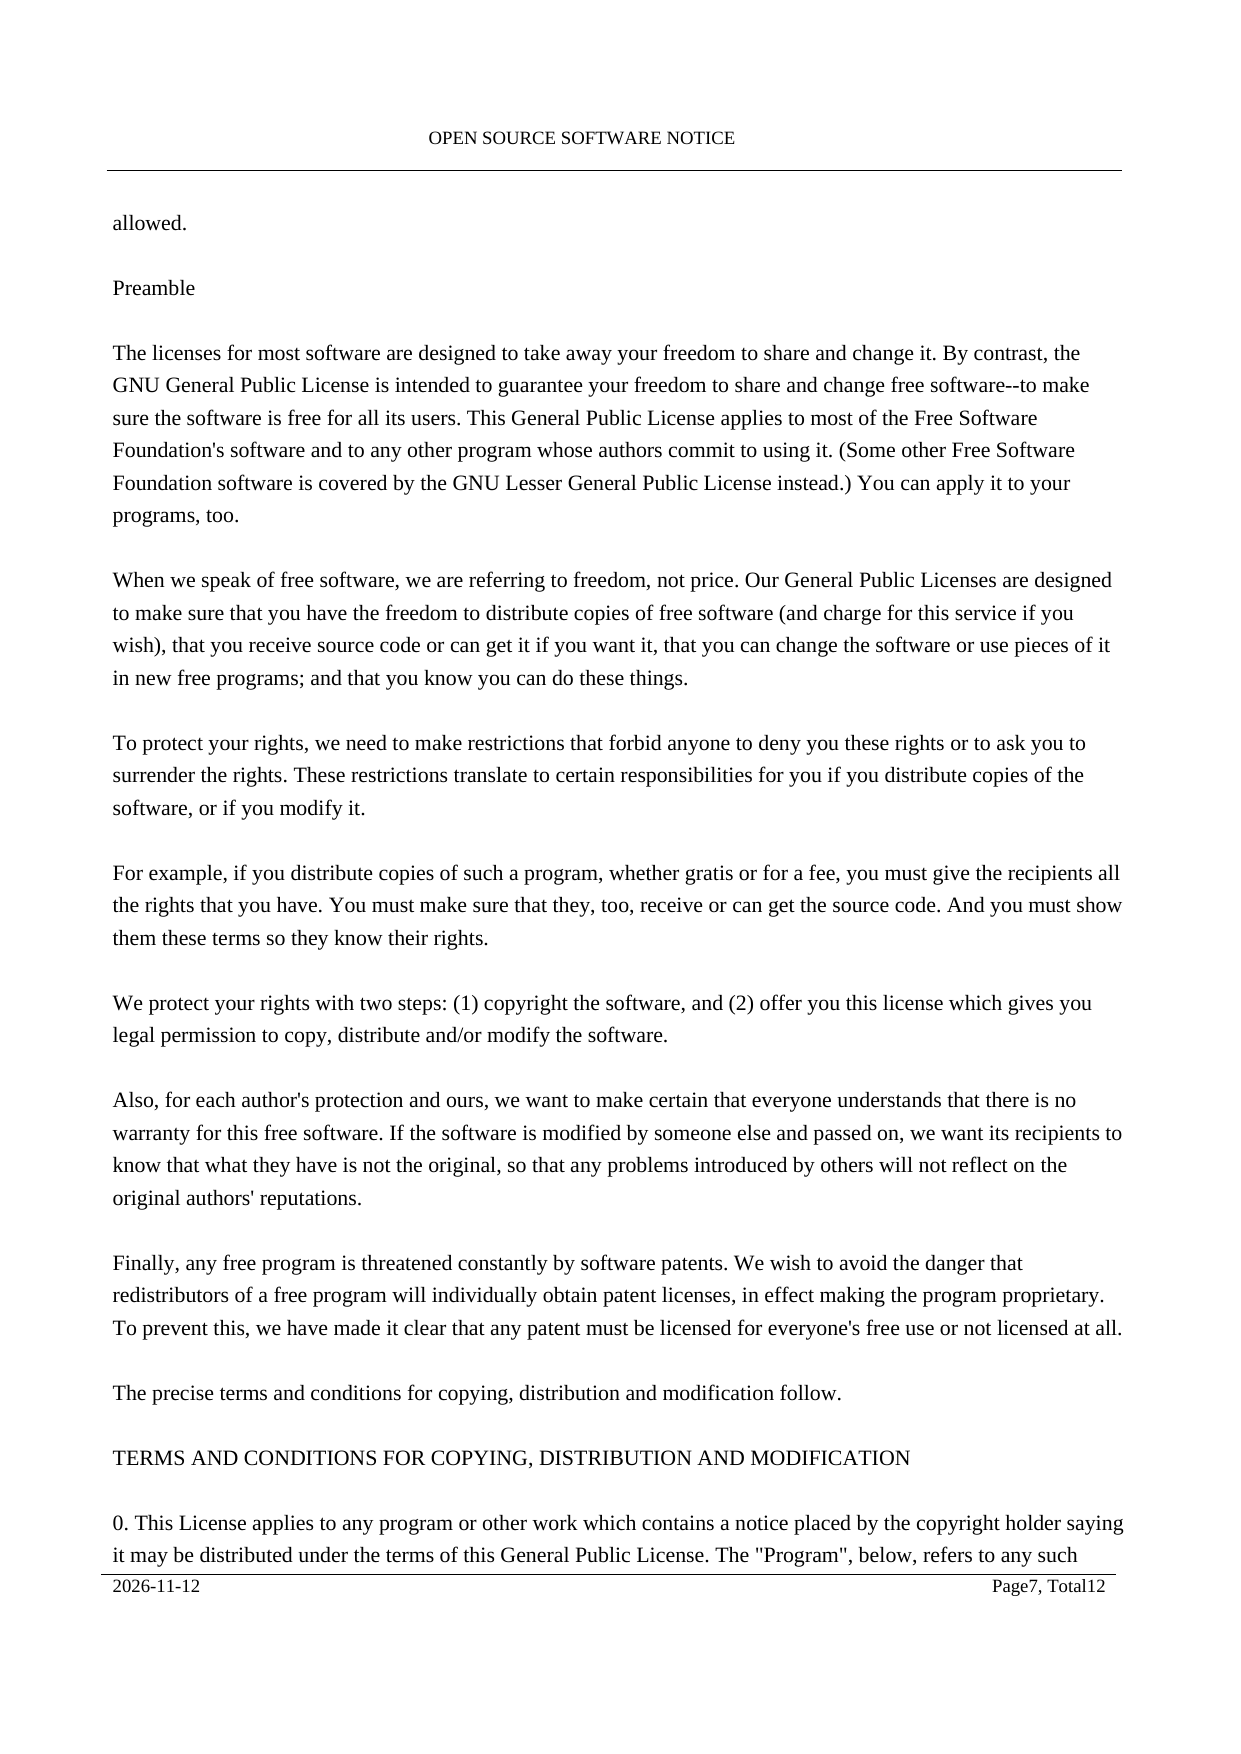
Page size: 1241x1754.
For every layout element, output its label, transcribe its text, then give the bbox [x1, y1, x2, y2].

text To protect your rights, we need to make restrictions that forbid anyone to deny you these rights or to ask you to surrender the rights. These restrictions translate to certain responsibilities for you if you distribute copies of the software, or if you modify it. [112, 726, 1128, 824]
text The precise terms and conditions for copying, distribution and modification follow. [112, 1376, 1128, 1409]
text For example, if you distribute copies of such a program, whether gratis or for a fee, you must give the recipients all the rights that you have. You must make sure that they, too, receive or can get the source code. And you must show them these terms so they know their rights. [112, 856, 1128, 954]
text Preamble [112, 271, 1128, 304]
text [112, 1506, 1128, 1571]
text When we speak of free software, we are referring to freedom, not price. Our General Public Licenses are designed to make sure that you have the freedom to distribute copies of free software (and charge for this service if you wish), that you receive source code or can get it if you want it, that you can change the software or use pieces of it in new free programs; and that you know you can do these things. [112, 564, 1128, 694]
text Also, for each author's protection and ours, we want to make certain that everyone understands that there is no warranty for this free software. If the software is modified by someone else and passed on, we want its recipients to know that what they have is not the original, so that any problems introduced by others will not reflect on the original authors' reputations. [112, 1084, 1128, 1214]
text Finally, any free program is threatened constantly by software patents. We wish to avoid the danger that redistributors of a free program will individually obtain patent licenses, in effect making the program proprietary. To prevent this, we have made it clear that any patent must be licensed for everyone's free use or not licensed at all. [112, 1246, 1128, 1344]
text The licenses for most software are designed to take away your freedom to share and change it. By contrast, the GNU General Public License is intended to guarantee your freedom to share and change free software--to make sure the software is free for all its users. This General Public License applies to most of the Free Software Foundation's software and to any other program whose authors commit to using it. (Some other Free Software Foundation software is covered by the GNU Lesser General Public License instead.) You can apply it to your programs, too. [112, 336, 1128, 531]
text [112, 206, 1128, 239]
text We protect your rights with two steps: (1) copyright the software, and (2) offer you this license which gives you legal permission to copy, distribute and/or modify the software. [112, 986, 1128, 1051]
text TERMS AND CONDITIONS FOR COPYING, DISTRIBUTION AND MODIFICATION [112, 1441, 1128, 1474]
